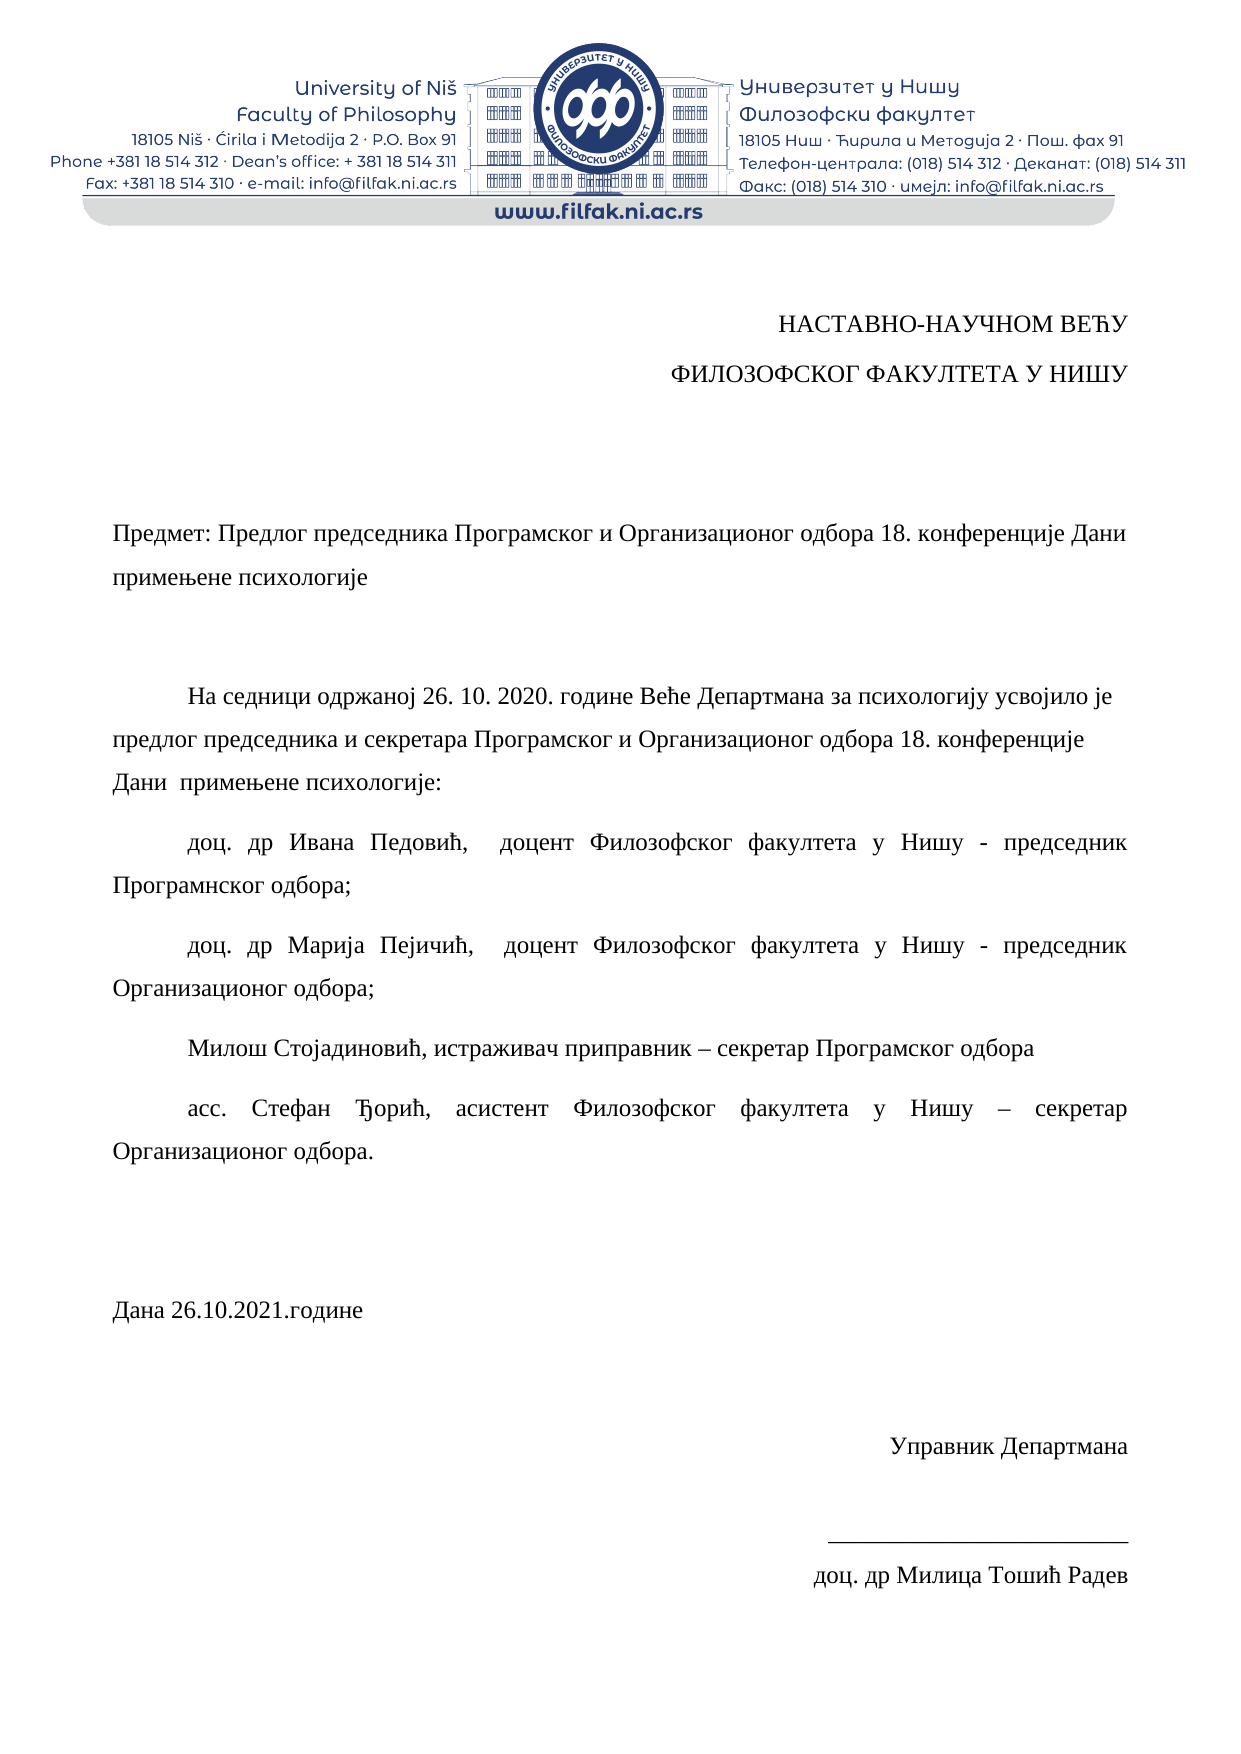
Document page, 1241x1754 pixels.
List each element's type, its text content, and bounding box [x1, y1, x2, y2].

text На седници одржаној 26. 10. 2020. године Веће Департмана за психологију усвојило је предлог председника и секретара Програмског и Организационог одбора 18. конференције Дани примењене психологије: [112, 681, 1128, 796]
text ФИЛОЗОФСКОГ ФАКУЛТЕТА У НИШУ [112, 359, 1128, 388]
text Управник Департмана [150, 1431, 1128, 1460]
text асс. Стефан Ђорић, асистент Филозофског факултета у Нишу – секретар Организационог одбора. [112, 1093, 1128, 1165]
text ________________________ [150, 1517, 1128, 1546]
picture [29, 41, 1211, 227]
text доц. др Марија Пејичић, доцент Филозофског факултета у Нишу - председник Организационог одбора; [112, 930, 1128, 1002]
text доц. др Милица Тошић Радев [150, 1560, 1128, 1589]
text Милош Стојадиновић, истраживач приправник – секретар Програмског одбора [112, 1033, 1128, 1062]
text НАСТАВНО-НАУЧНОМ ВЕЋУ [112, 309, 1128, 338]
text Прeдмeт: Предлог председника Програмског и Организационог одбора 18. конференције Дани примењене психологије [112, 518, 1128, 590]
text Дана 26.10.2021.године [112, 1295, 1128, 1324]
text доц. др Ивана Педовић, доцент Филозофског факултета у Нишу - председник Програмнског одбора; [112, 827, 1128, 899]
